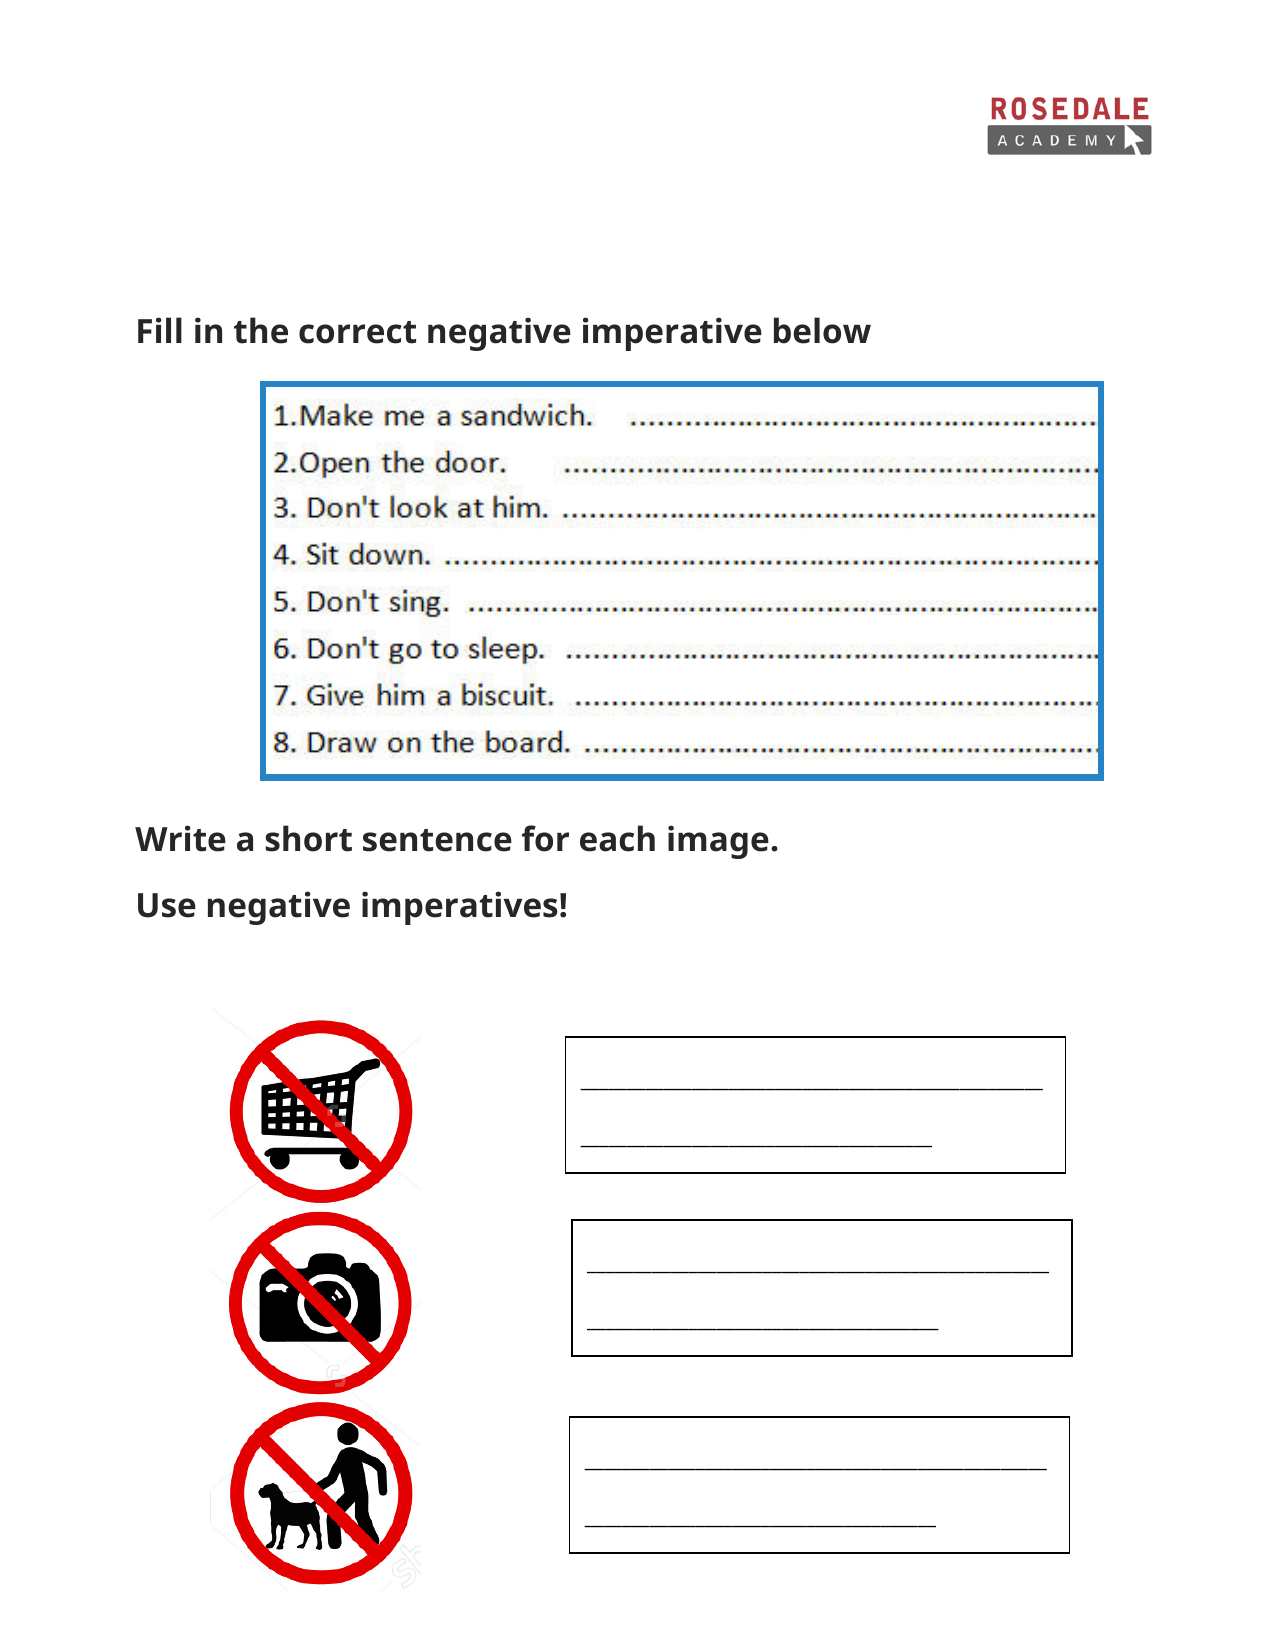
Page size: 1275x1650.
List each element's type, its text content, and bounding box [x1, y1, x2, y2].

text Write a short sentence for each image. [135, 816, 1154, 861]
text Fill in the correct negative imperative below [135, 308, 1154, 353]
picture [210, 1008, 422, 1591]
picture [266, 387, 1098, 774]
text Use negative imperatives! [135, 882, 1154, 927]
picture [984, 94, 1155, 157]
